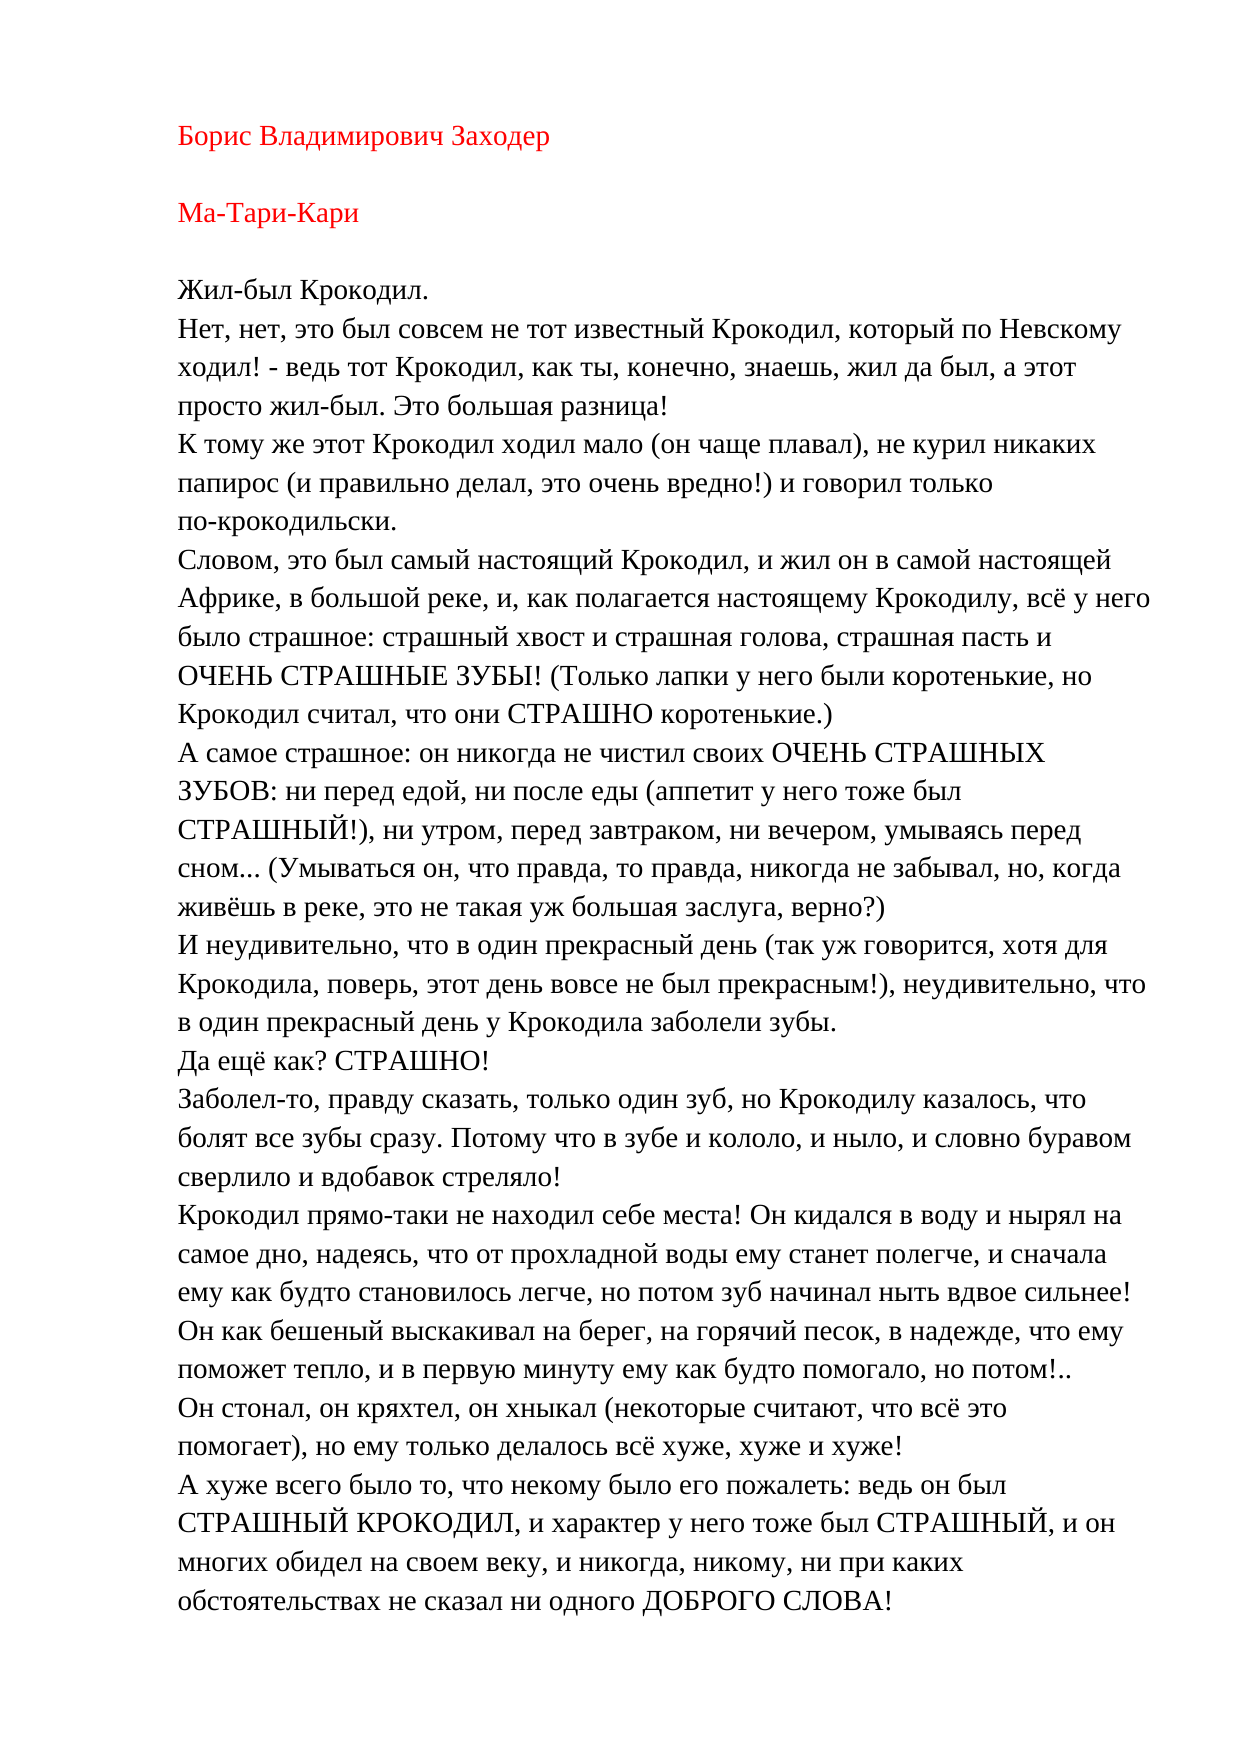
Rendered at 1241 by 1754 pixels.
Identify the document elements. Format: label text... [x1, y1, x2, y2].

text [177, 1043, 1152, 1616]
text Борис Владимирович Заходер Ма-Тари-Кари Жил-был Крокодил. Нет, нет, это был совсем не тот известный Крокодил, который по Невскому ходил! - ведь тот Крокодил, как ты, конечно, знаешь, жил да был, а этот просто жил-был. Это большая разница! К тому же этот Крокодил ходил мало (он чаще плавал), не курил никаких папирос (и правильно делал, это очень вредно!) и говорил только по-крокодильски. Словом, это был самый настоящий Крокодил, и жил он в самой настоящей Африке, в большой реке, и, как полагается настоящему Крокодилу, всё у него было страшное: страшный хвост и страшная голова, страшная пасть и ОЧЕНЬ СТРАШНЫЕ ЗУБЫ! (Только лапки у него были коротенькие, но Крокодил считал, что они СТРАШНО коротенькие.) А самое страшное: он никогда не чистил своих ОЧЕНЬ СТРАШНЫХ ЗУБОВ: ни перед едой, ни после еды (аппетит у него тоже был СТРАШНЫЙ!), ни утром, перед завтраком, ни вечером, умываясь перед сном... (Умываться он, что правда, то правда, никогда не забывал, но, когда живёшь в реке, это не такая уж большая заслуга, верно?) И неудивительно, что в один прекрасный день (так уж говорится, хотя для Крокодила, поверь, этот день вовсе не был прекрасным!), неудивительно, что в один прекрасный день у Крокодила заболели зубы. [177, 118, 1152, 1038]
